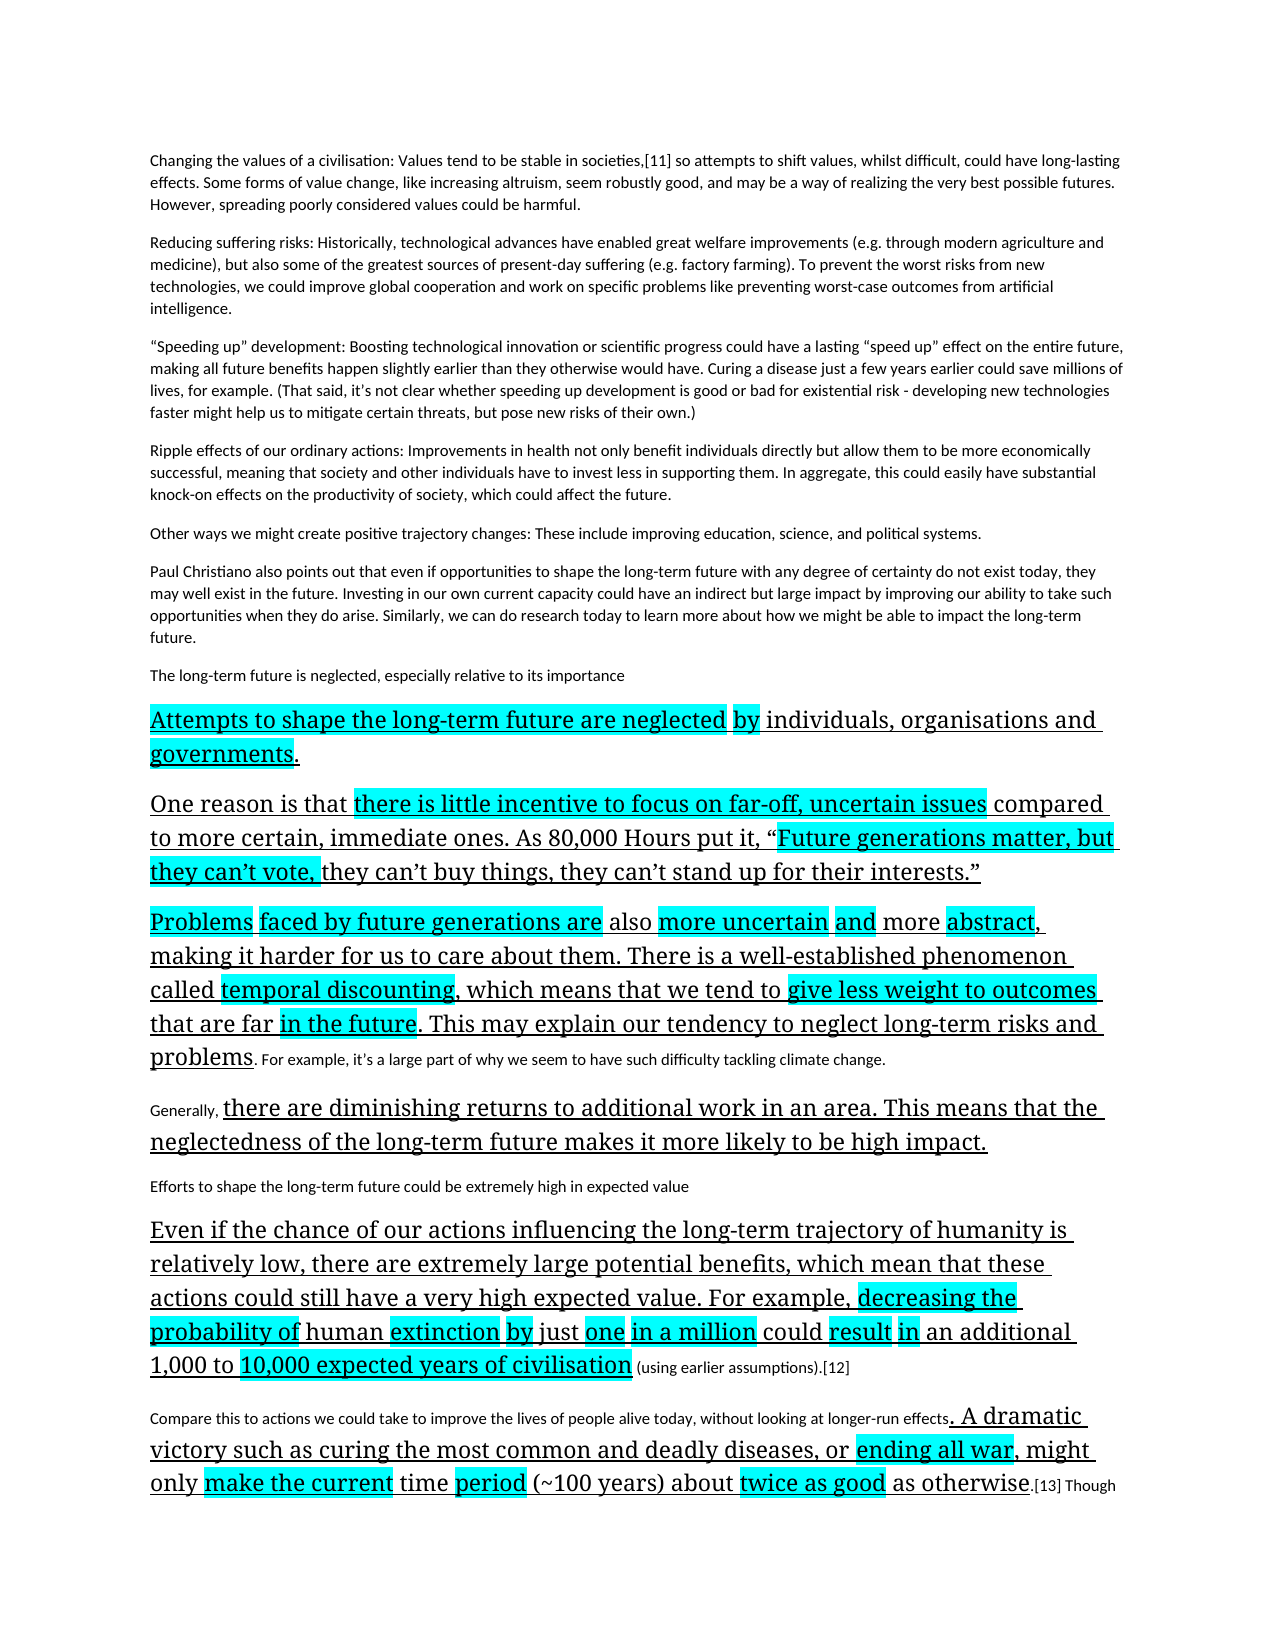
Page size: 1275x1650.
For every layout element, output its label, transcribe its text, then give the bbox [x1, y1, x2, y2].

text Even if the chance of our actions influencing the long-term trajectory of humanity is relatively low, there are extremely large potential benefits, which mean that these actions could still have a very high expected value. For example, decreasing the probability of human extinction by just one in a million could result in an additional 1,000 to 10,000 expected years of civilisation (using earlier assumptions).[12] [150, 1214, 1125, 1381]
text Generally, there are diminishing returns to additional work in an area. This means that the neglectedness of the long-term future makes it more likely to be high impact. [150, 1092, 1125, 1157]
text The long-term future is neglected, especially relative to its importance [150, 666, 1125, 686]
text Problems faced by future generations are also more uncertain and more abstract, making it harder for us to care about them. There is a well-established phenomenon called temporal discounting, which means that we tend to give less weight to outcomes that are far in the future. This may explain our tendency to neglect long-term risks and problems. For example, it’s a large part of why we seem to have such difficulty tackling climate change. [150, 906, 1125, 1072]
text Paul Christiano also points out that even if opportunities to shape the long-term future with any degree of certainty do not exist today, they may well exist in the future. Investing in our own current capacity could have an indirect but large impact by improving our ability to take such opportunities when they do arise. Similarly, we can do research today to learn more about how we might be able to impact the long-term future. [150, 561, 1125, 647]
text “Speeding up” development: Boosting technological innovation or scientific progress could have a lasting “speed up” effect on the entire future, making all future benefits happen slightly earlier than they otherwise would have. Curing a disease just a few years earlier could save millions of lives, for example. (That said, it’s not clear whether speeding up development is good or bad for existential risk - developing new technologies faster might help us to mitigate certain threats, but pose new risks of their own.) [150, 336, 1125, 422]
text Efforts to shape the long-term future could be extremely high in expected value [150, 1176, 1125, 1196]
text Ripple effects of our ordinary actions: Improvements in health not only benefit individuals directly but allow them to be more economically successful, meaning that society and other individuals have to invest less in supporting them. In aggregate, this could easily have substantial knock-on effects on the productivity of society, which could affect the future. [150, 441, 1125, 505]
text One reason is that there is little incentive to focus on far-off, uncertain issues compared to more certain, immediate ones. As 80,000 Hours put it, “Future generations matter, but they can’t vote, they can’t buy things, they can’t stand up for their interests.” [150, 788, 1125, 887]
text Attempts to shape the long-term future are neglected by individuals, organisations and governments. [150, 704, 1125, 769]
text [150, 1400, 1125, 1498]
text Other ways we might create positive trajectory changes: These include improving education, science, and political systems. [150, 523, 1125, 543]
text Changing the values of a civilisation: Values tend to be stable in societies,[11] so attempts to shift values, whilst difficult, could have long-lasting effects. Some forms of value change, like increasing altruism, seem robustly good, and may be a way of realizing the very best possible futures. However, spreading poorly considered values could be harmful. [150, 150, 1125, 214]
text Reducing suffering risks: Historically, technological advances have enabled great welfare improvements (e.g. through modern agriculture and medicine), but also some of the greatest sources of present-day suffering (e.g. factory farming). To prevent the worst risks from new technologies, we could improve global cooperation and work on specific problems like preventing worst-case outcomes from artificial intelligence. [150, 232, 1125, 318]
